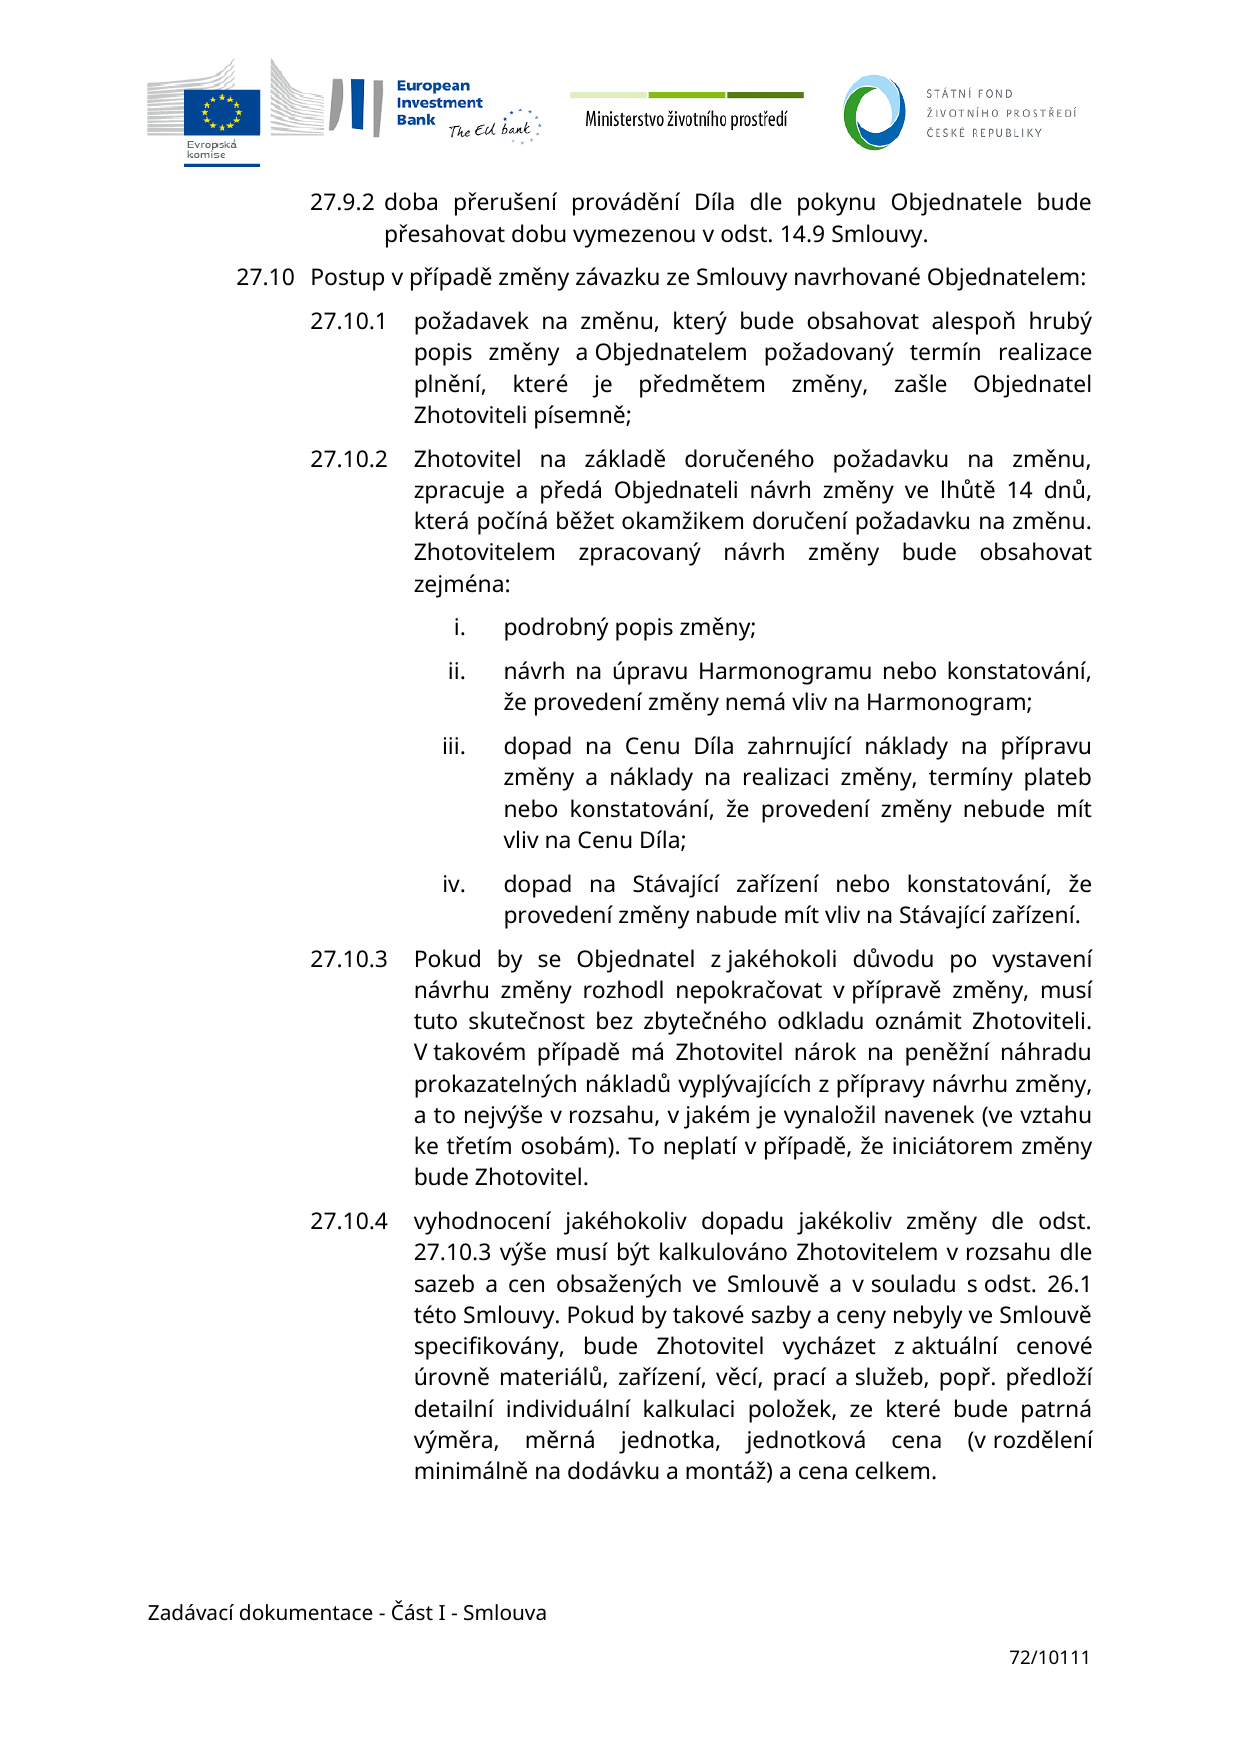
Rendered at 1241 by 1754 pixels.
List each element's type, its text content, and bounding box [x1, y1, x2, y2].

list doba přerušení provádění Díla dle pokynu Objednatele bude přesahovat dobu vymezenou v odst. 14.9 Smlouvy. [310, 186, 1093, 249]
picture [147, 55, 1092, 167]
list Zhotovitel na základě doručeného požadavku na změnu, zpracuje a předá Objednateli návrh změny ve lhůtě 14 dnů, která počíná běžet okamžikem doručení požadavku na změnu. Zhotovitelem zpracovaný návrh změny bude obsahovat zejména: [310, 442, 1093, 599]
list návrh na úpravu Harmonogramu nebo konstatování, že provedení změny nemá vliv na Harmonogram; [466, 655, 1093, 717]
list dopad na Cenu Díla zahrnující náklady na přípravu změny a náklady na realizaci změny, termíny plateb nebo konstatování, že provedení změny nebude mít vliv na Cenu Díla; [466, 730, 1093, 855]
list požadavek na změnu, který bude obsahovat alespoň hrubý popis změny a Objednatelem požadovaný termín realizace plnění, které je předmětem změny, zašle Objednatel Zhotoviteli písemně; [310, 305, 1093, 430]
list Postup v případě změny závazku ze Smlouvy navrhované Objednatelem: [236, 261, 1093, 292]
list Pokud by se Objednatel z jakéhokoli důvodu po vystavení návrhu změny rozhodl nepokračovat v přípravě změny, musí tuto skutečnost bez zbytečného odkladu oznámit Zhotoviteli. V takovém případě má Zhotovitel nárok na peněžní náhradu prokazatelných nákladů vyplývajících z přípravy návrhu změny, a to nejvýše v rozsahu, v jakém je vynaložil navenek (ve vztahu ke třetím osobám). To neplatí v případě, že iniciátorem změny bude Zhotovitel. [310, 942, 1093, 1192]
list dopad na Stávající zařízení nebo konstatování, že provedení změny nabude mít vliv na Stávající zařízení. [466, 867, 1093, 930]
list podrobný popis změny; [466, 611, 1093, 642]
list vyhodnocení jakéhokoliv dopadu jakékoliv změny dle odst. 27.10.3 výše musí být kalkulováno Zhotovitelem v rozsahu dle sazeb a cen obsažených ve Smlouvě a v souladu s odst. 26.1 této Smlouvy. Pokud by takové sazby a ceny nebyly ve Smlouvě specifikovány, bude Zhotovitel vycházet z aktuální cenové úrovně materiálů, zařízení, věcí, prací a služeb, popř. předloží detailní individuální kalkulaci položek, ze které bude patrná výměra, měrná jednotka, jednotková cena (v rozdělení minimálně na dodávku a montáž) a cena celkem. [310, 1205, 1093, 1486]
